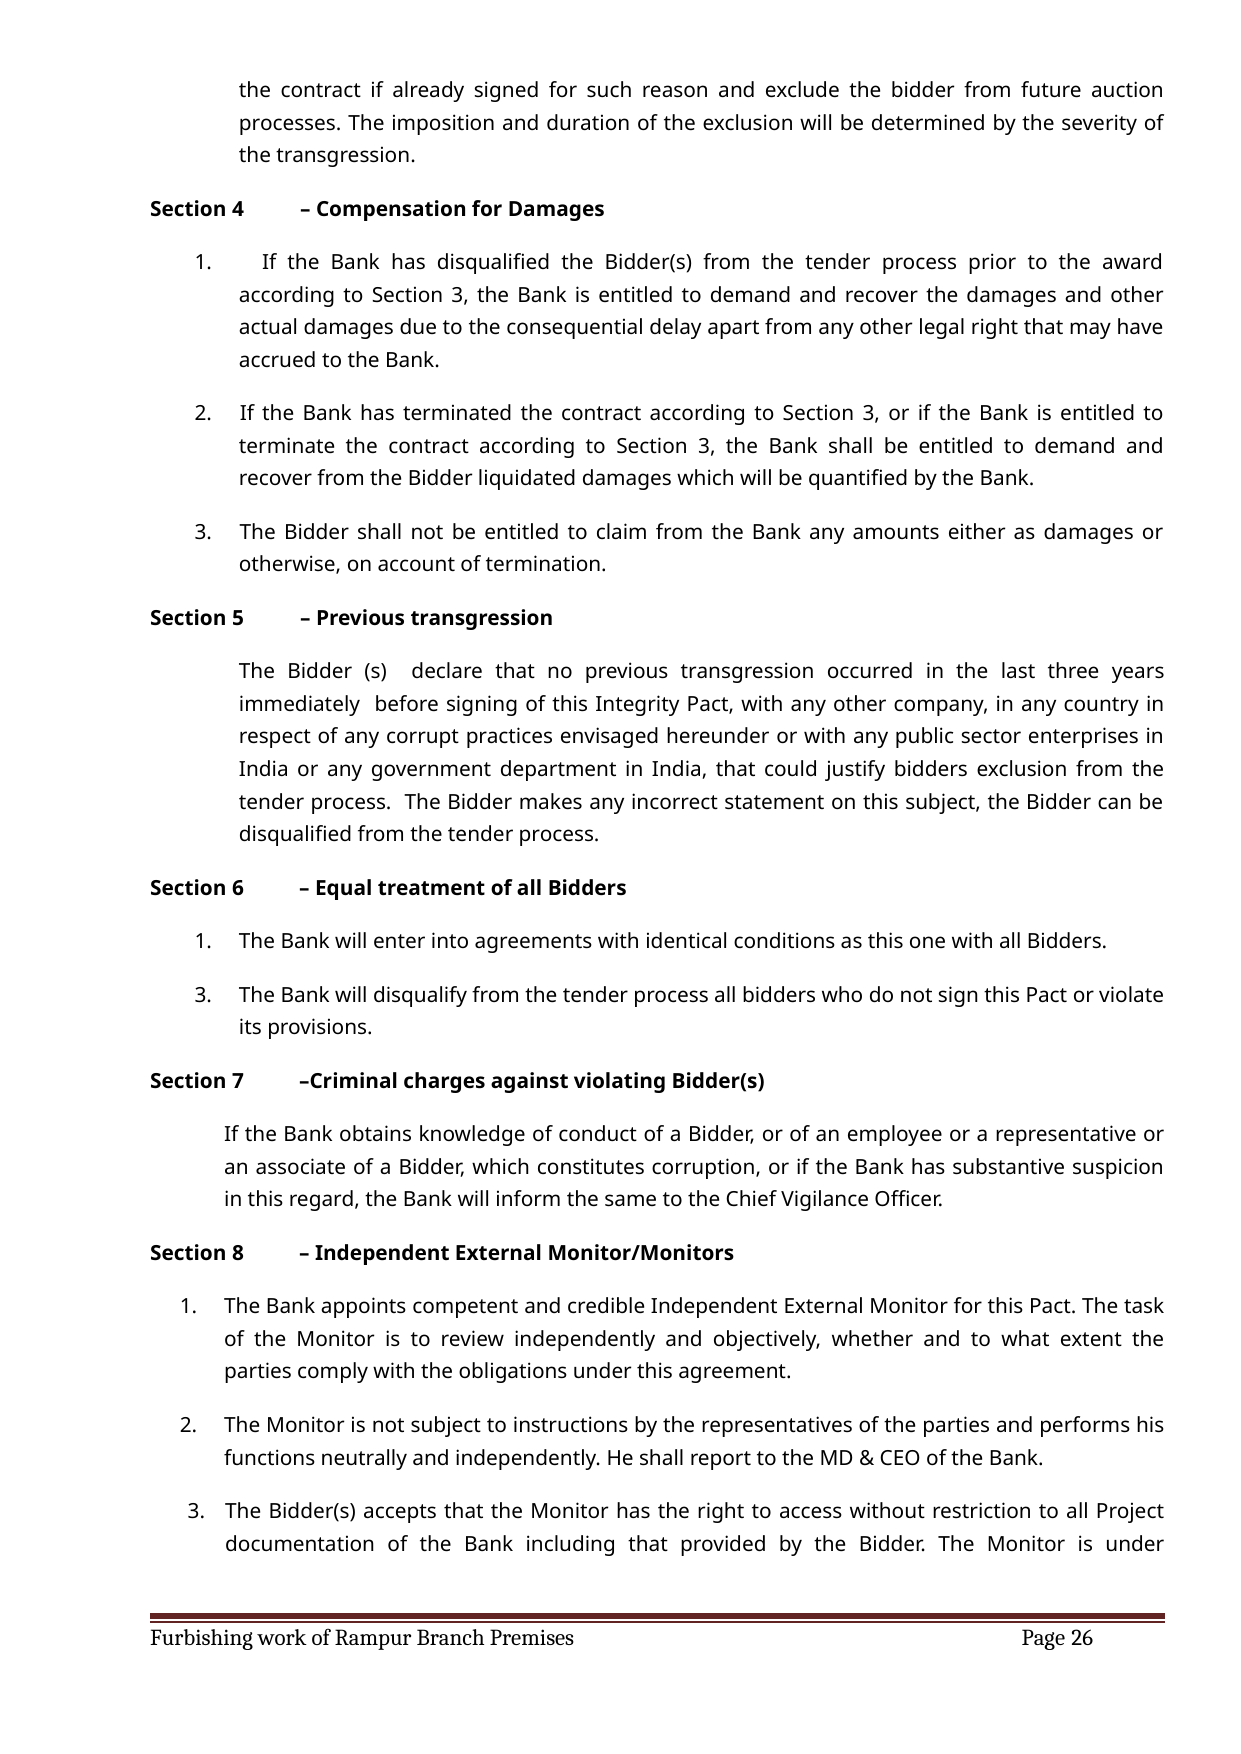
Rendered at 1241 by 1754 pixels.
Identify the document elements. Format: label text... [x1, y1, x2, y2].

text 1. If the Bank has disqualified the Bidder(s) from the tender process prior to the award according to Section 3, the Bank is entitled to demand and recover the damages and other actual damages due to the consequential delay apart from any other legal right that may have accrued to the Bank. [194, 247, 1165, 373]
text 3. The Bidder shall not be entitled to claim from the Bank any amounts either as damages or otherwise, on account of termination. [194, 517, 1165, 578]
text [239, 75, 1165, 169]
text 1. The Bank will enter into agreements with identical conditions as this one with all Bidders. [194, 926, 1165, 955]
text 3. The Bank will disqualify from the tender process all bidders who do not sign this Pact or violate its provisions. [194, 980, 1165, 1041]
text Section 5 – Previous transgression [150, 603, 1165, 631]
text 2. If the Bank has terminated the contract according to Section 3, or if the Bank is entitled to terminate the contract according to Section 3, the Bank shall be entitled to demand and recover from the Bidder liquidated damages which will be quantified by the Bank. [194, 398, 1165, 492]
text 1. The Bank appoints competent and credible Independent External Monitor for this Pact. The task of the Monitor is to review independently and objectively, whether and to what extent the parties comply with the obligations under this agreement. [179, 1291, 1165, 1385]
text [187, 1496, 1165, 1557]
text Section 6 – Equal treatment of all Bidders [150, 873, 1165, 901]
text The Bidder (s) declare that no previous transgression occurred in the last three years immediately before signing of this Integrity Pact, with any other company, in any country in respect of any corrupt practices envisaged hereunder or with any public sector enterprises in India or any government department in India, that could justify bidders exclusion from the tender process. The Bidder makes any incorrect statement on this subject, the Bidder can be disqualified from the tender process. [239, 656, 1165, 848]
text Section 4 – Compensation for Damages [150, 194, 1165, 222]
text 2. The Monitor is not subject to instructions by the representatives of the parties and performs his functions neutrally and independently. He shall report to the MD & CEO of the Bank. [179, 1410, 1165, 1471]
text If the Bank obtains knowledge of conduct of a Bidder, or of an employee or a representative or an associate of a Bidder, which constitutes corruption, or if the Bank has substantive suspicion in this regard, the Bank will inform the same to the Chief Vigilance Officer. [224, 1119, 1165, 1213]
text Section 7 –Criminal charges against violating Bidder(s) [150, 1066, 1165, 1094]
text Section 8 – Independent External Monitor/Monitors [150, 1238, 1165, 1266]
